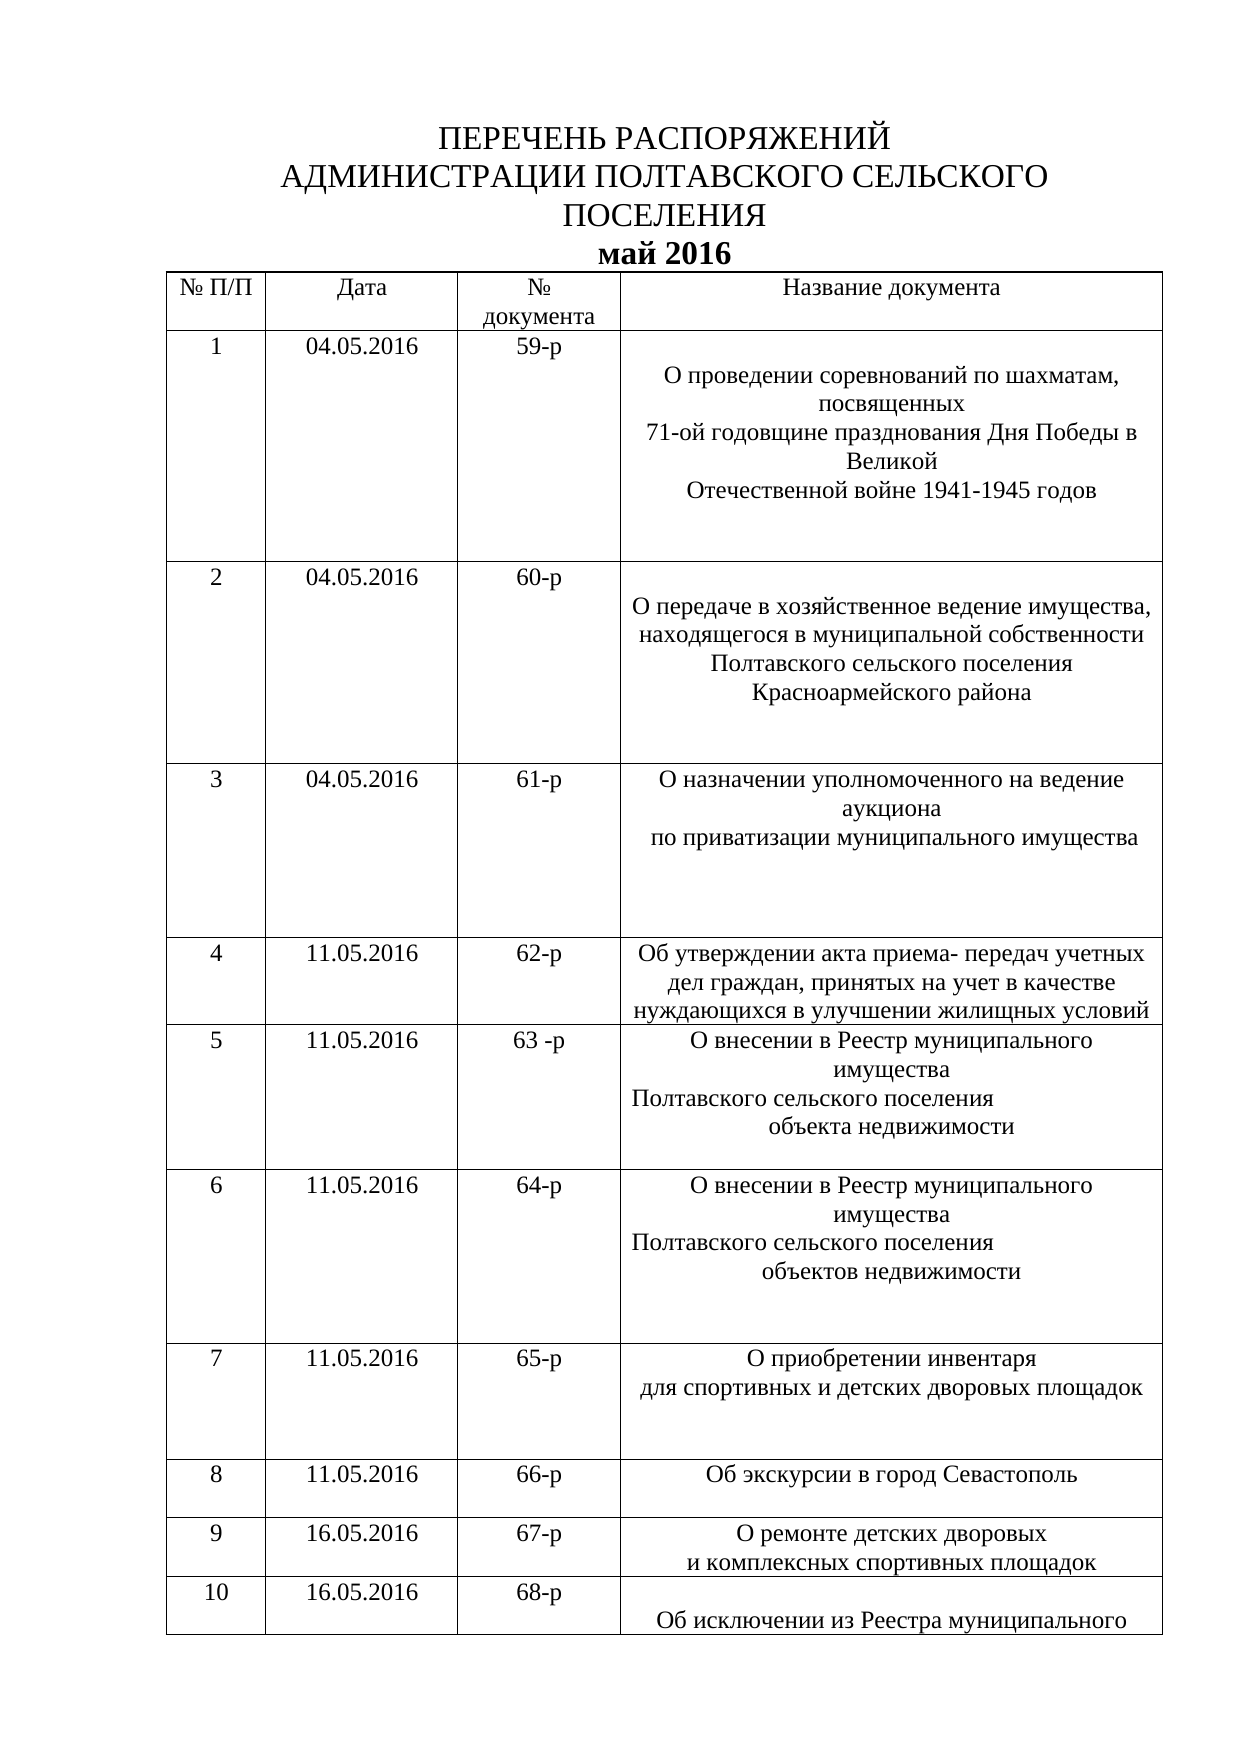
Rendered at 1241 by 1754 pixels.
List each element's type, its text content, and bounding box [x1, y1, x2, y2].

table_cell 4 [167, 938, 265, 1024]
table_cell 11.05.2016 [266, 1025, 457, 1169]
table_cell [621, 1577, 1162, 1634]
table_cell Об утверждении акта приема- передач учетных дел граждан, принятых на учет в качестве нуждающихся в улучшении жилищных условий [621, 938, 1162, 1024]
table_cell 65-р [458, 1344, 620, 1458]
table_header Название документа [621, 273, 1162, 330]
table_cell 62-р [458, 938, 620, 1024]
table_cell О назначении уполномоченного на ведение аукциона по приватизации муниципального имущества [621, 764, 1162, 937]
table_header № П/П [167, 273, 265, 330]
table_cell О внесении в Реестр муниципального имущества Полтавского сельского поселения объекта недвижимости [621, 1025, 1162, 1169]
table_cell 6 [167, 1170, 265, 1342]
table_cell 64-р [458, 1170, 620, 1342]
table_cell О передаче в хозяйственное ведение имущества, находящегося в муниципальной собственности Полтавского сельского поселения Красноармейского района [621, 562, 1162, 763]
table_cell О внесении в Реестр муниципального имущества Полтавского сельского поселения объектов недвижимости [621, 1170, 1162, 1342]
text ПЕРЕЧЕНЬ РАСПОРЯЖЕНИЙ [177, 118, 1152, 156]
table_cell 16.05.2016 [266, 1577, 457, 1634]
table_cell 68-р [458, 1577, 620, 1634]
table_cell 04.05.2016 [266, 331, 457, 561]
table_cell 3 [167, 764, 265, 937]
table_cell 2 [167, 562, 265, 763]
table_cell 11.05.2016 [266, 1460, 457, 1517]
table_cell 8 [167, 1460, 265, 1517]
text май 2016 [177, 233, 1152, 271]
table_cell 16.05.2016 [266, 1518, 457, 1576]
table_header № документа [458, 273, 620, 330]
table_cell 66-р [458, 1460, 620, 1517]
table_cell 67-р [458, 1518, 620, 1576]
text АДМИНИСТРАЦИИ ПОЛТАВСКОГО СЕЛЬСКОГО ПОСЕЛЕНИЯ [177, 156, 1152, 233]
table_cell 5 [167, 1025, 265, 1169]
table_cell О проведении соревнований по шахматам, посвященных 71-ой годовщине празднования Дня Победы в Великой Отечественной войне 1941-1945 годов [621, 331, 1162, 561]
table_cell О приобретении инвентаря для спортивных и детских дворовых площадок [621, 1344, 1162, 1458]
table_cell 04.05.2016 [266, 562, 457, 763]
table_cell 7 [167, 1344, 265, 1458]
table_cell 59-р [458, 331, 620, 561]
table_cell 10 [167, 1577, 265, 1634]
table_header Дата [266, 273, 457, 330]
table_cell 11.05.2016 [266, 938, 457, 1024]
table_cell 1 [167, 331, 265, 561]
table_cell Об экскурсии в город Севастополь [621, 1460, 1162, 1517]
table_cell 11.05.2016 [266, 1344, 457, 1458]
table_cell 11.05.2016 [266, 1170, 457, 1342]
table_cell 9 [167, 1518, 265, 1576]
table_cell 61-р [458, 764, 620, 937]
table_cell О ремонте детских дворовых и комплексных спортивных площадок [621, 1518, 1162, 1576]
table_cell 04.05.2016 [266, 764, 457, 937]
table_cell 63 -р [458, 1025, 620, 1169]
table_cell 60-р [458, 562, 620, 763]
